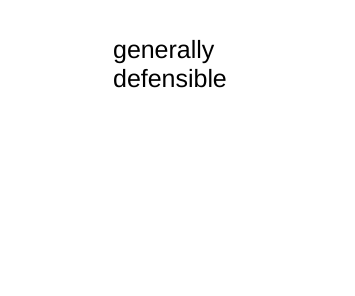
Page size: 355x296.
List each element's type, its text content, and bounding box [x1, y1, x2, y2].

text generally defensible [113, 35, 242, 93]
